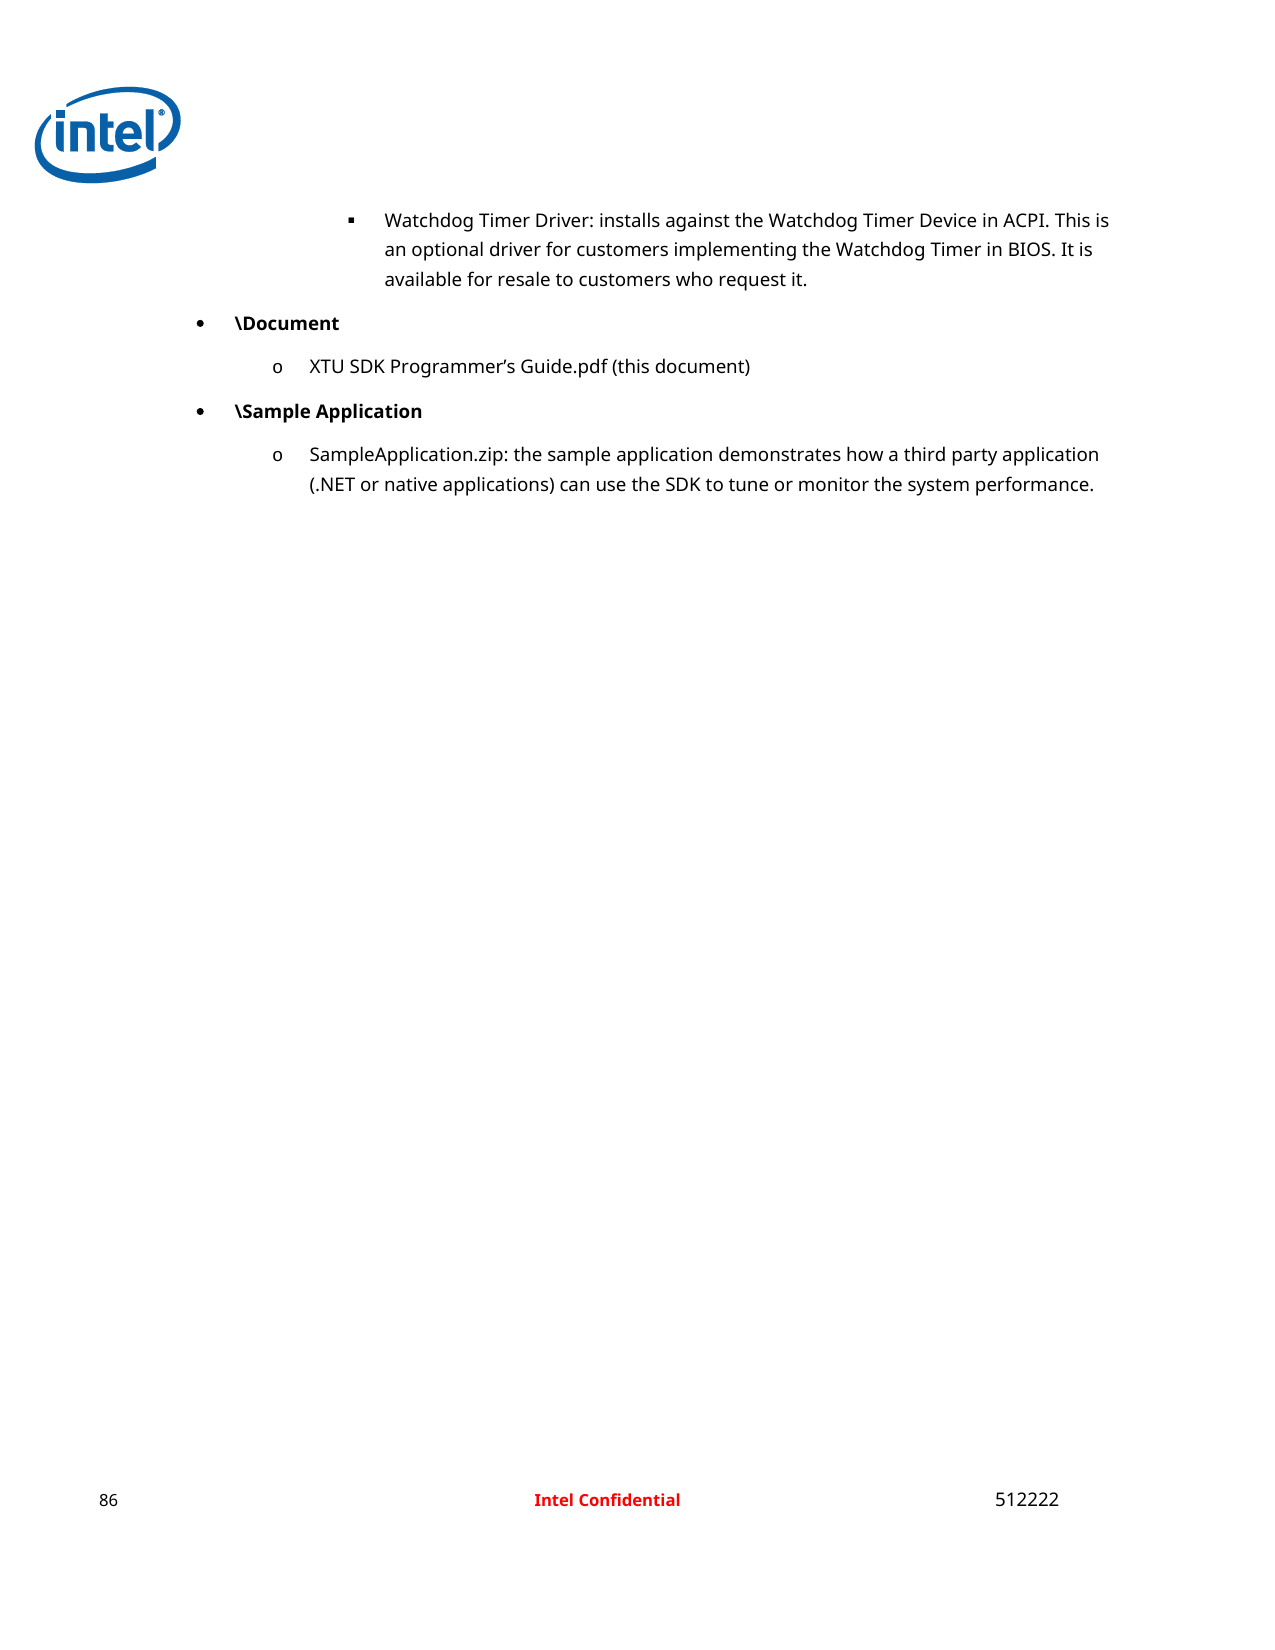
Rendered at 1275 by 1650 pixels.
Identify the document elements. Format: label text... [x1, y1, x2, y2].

list SampleApplication.zip: the sample application demonstrates how a third party application (.NET or native applications) can use the SDK to tune or monitor the system performance. [272, 442, 1134, 497]
list XTU SDK Programmer’s Guide.pdf (this document) [272, 354, 1134, 379]
list \Document [197, 310, 1134, 335]
list \Sample Application [197, 398, 1134, 423]
list Watchdog Timer Driver: installs against the Watchdog Timer Device in ACPI. This is an optional driver for customers implementing the Watchdog Timer in BIOS. It is available for resale to customers who request it. [347, 207, 1134, 292]
